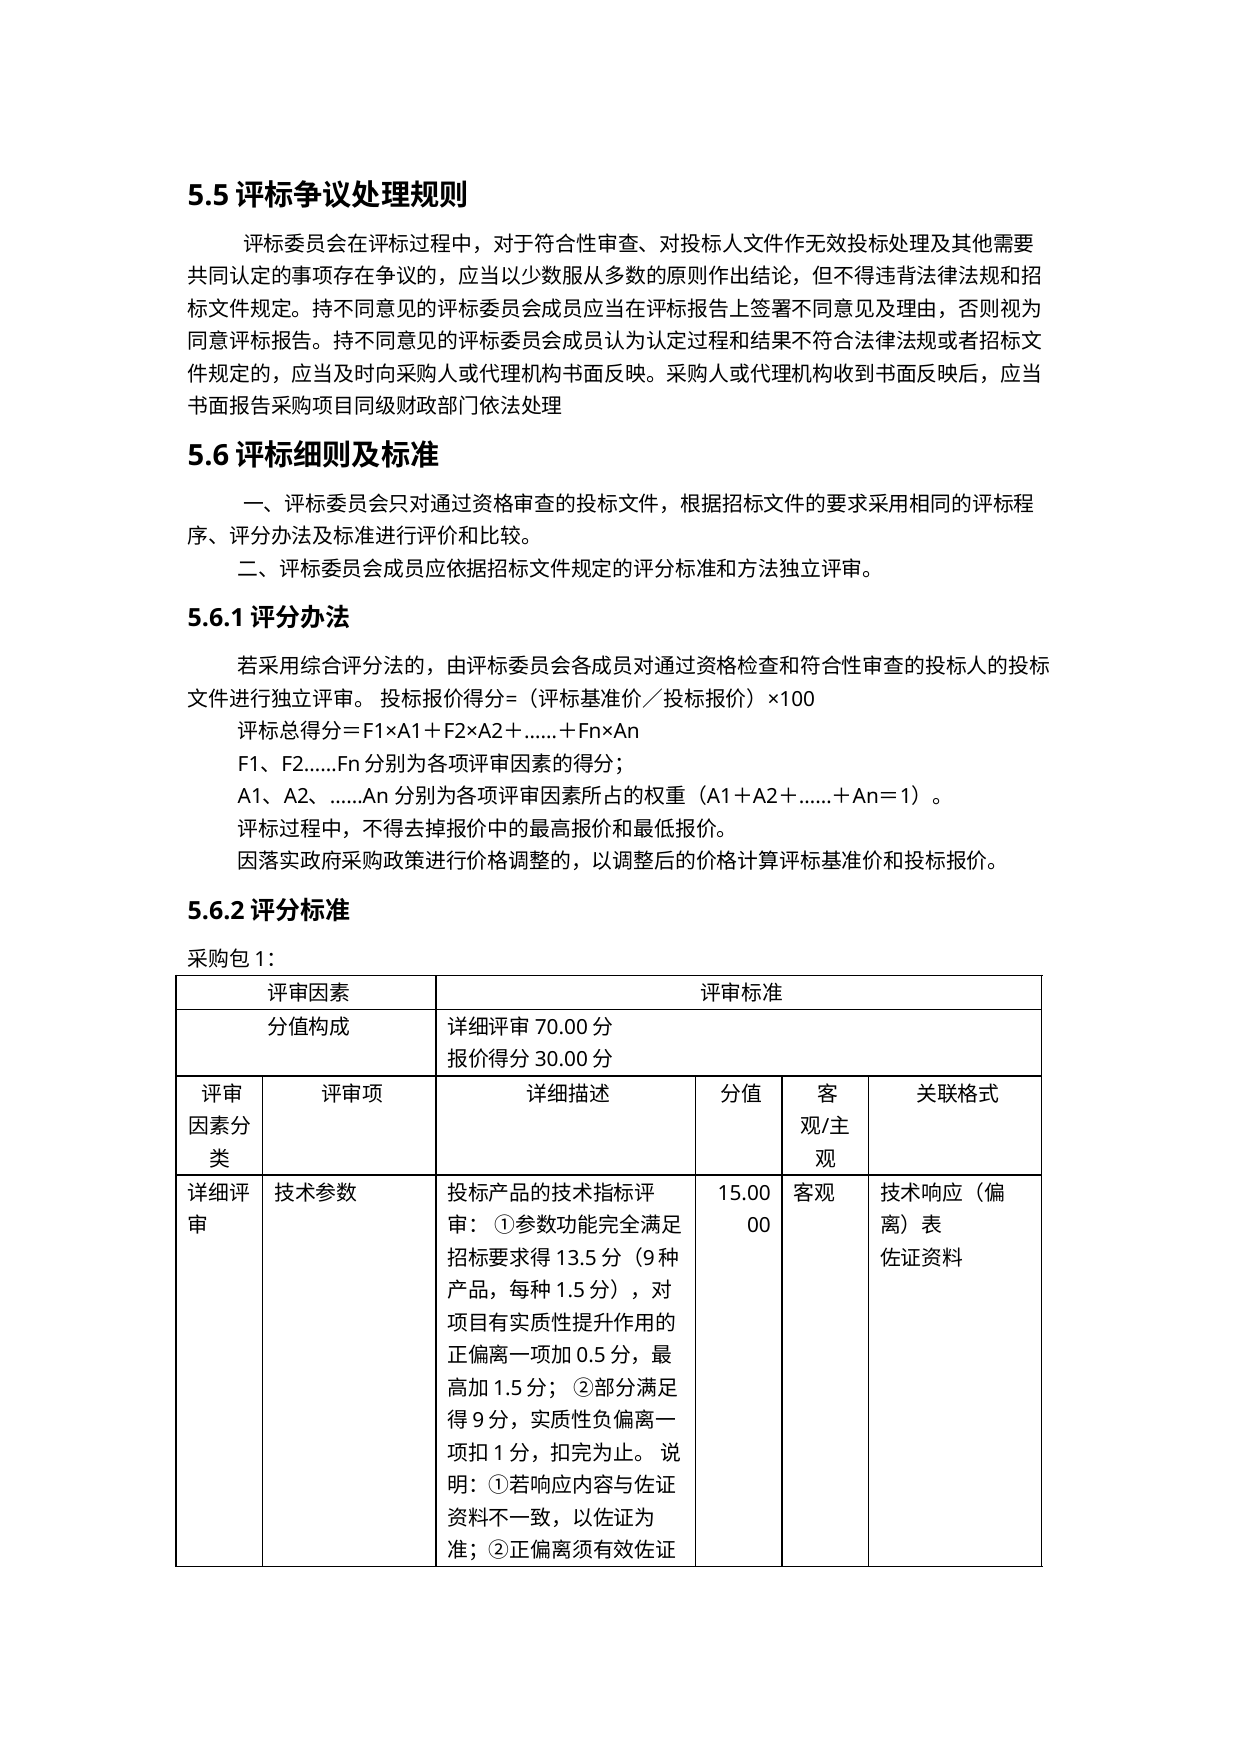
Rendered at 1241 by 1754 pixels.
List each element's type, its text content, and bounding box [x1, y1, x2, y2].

table_cell 评审因素分类 [177, 1077, 262, 1174]
text 采购包1： [187, 942, 1053, 974]
table_header 评审标准 [437, 976, 1041, 1008]
text 一、评标委员会只对通过资格审查的投标文件，根据招标文件的要求采用相同的评标程序、评分办法及标准进行评价和比较。 [187, 487, 1053, 552]
text 评标总得分＝F1×A1＋F2×A2＋……＋Fn×An [187, 714, 1053, 747]
table_cell 客观/主观 [783, 1077, 868, 1174]
table_cell 详细评审70.00分 报价得分30.00分 [437, 1010, 1041, 1075]
text 若采用综合评分法的，由评标委员会各成员对通过资格检查和符合性审查的投标人的投标文件进行独立评审。 投标报价得分=（评标基准价／投标报价）×100 [187, 649, 1053, 714]
table_header 评审因素 [177, 976, 435, 1008]
text 5.5评标争议处理规则 [187, 162, 1053, 227]
text 5.6.2评分标准 [187, 877, 1053, 942]
text 二、评标委员会成员应依据招标文件规定的评分标准和方法独立评审。 [187, 552, 1053, 584]
table_cell 详细评审 [177, 1176, 262, 1566]
table_cell 技术响应（偏离）表 佐证资料 [869, 1176, 1041, 1566]
table_cell 分值构成 [177, 1010, 435, 1075]
table_cell 详细描述 [437, 1077, 695, 1174]
table_cell 技术参数 [263, 1176, 435, 1566]
table_cell 客观 [783, 1176, 868, 1566]
text 5.6.1评分办法 [187, 584, 1053, 649]
table_cell 15.0000 [696, 1176, 781, 1566]
text 因落实政府采购政策进行价格调整的，以调整后的价格计算评标基准价和投标报价。 [187, 844, 1053, 877]
text 5.6评标细则及标准 [187, 422, 1053, 487]
text 评标委员会在评标过程中，对于符合性审查、对投标人文件作无效投标处理及其他需要共同认定的事项存在争议的，应当以少数服从多数的原则作出结论，但不得违背法律法规和招标文件规定。持不同意见的评标委员会成员应当在评标报告上签署不同意见及理由，否则视为同意评标报告。持不同意见的评标委员会成员认为认定过程和结果不符合法律法规或者招标文件规定的，应当及时向采购人或代理机构书面反映。采购人或代理机构收到书面反映后，应当书面报告采购项目同级财政部门依法处理 [187, 227, 1053, 422]
text F1、F2……Fn分别为各项评审因素的得分； [187, 747, 1053, 779]
table_cell 分值 [696, 1077, 781, 1174]
text A1、A2、……An 分别为各项评审因素所占的权重（A1＋A2＋……＋An＝1）。 [187, 779, 1053, 812]
table_cell 关联格式 [869, 1077, 1041, 1174]
text 评标过程中，不得去掉报价中的最高报价和最低报价。 [187, 812, 1053, 844]
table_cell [437, 1176, 695, 1566]
table_cell 评审项 [263, 1077, 435, 1174]
